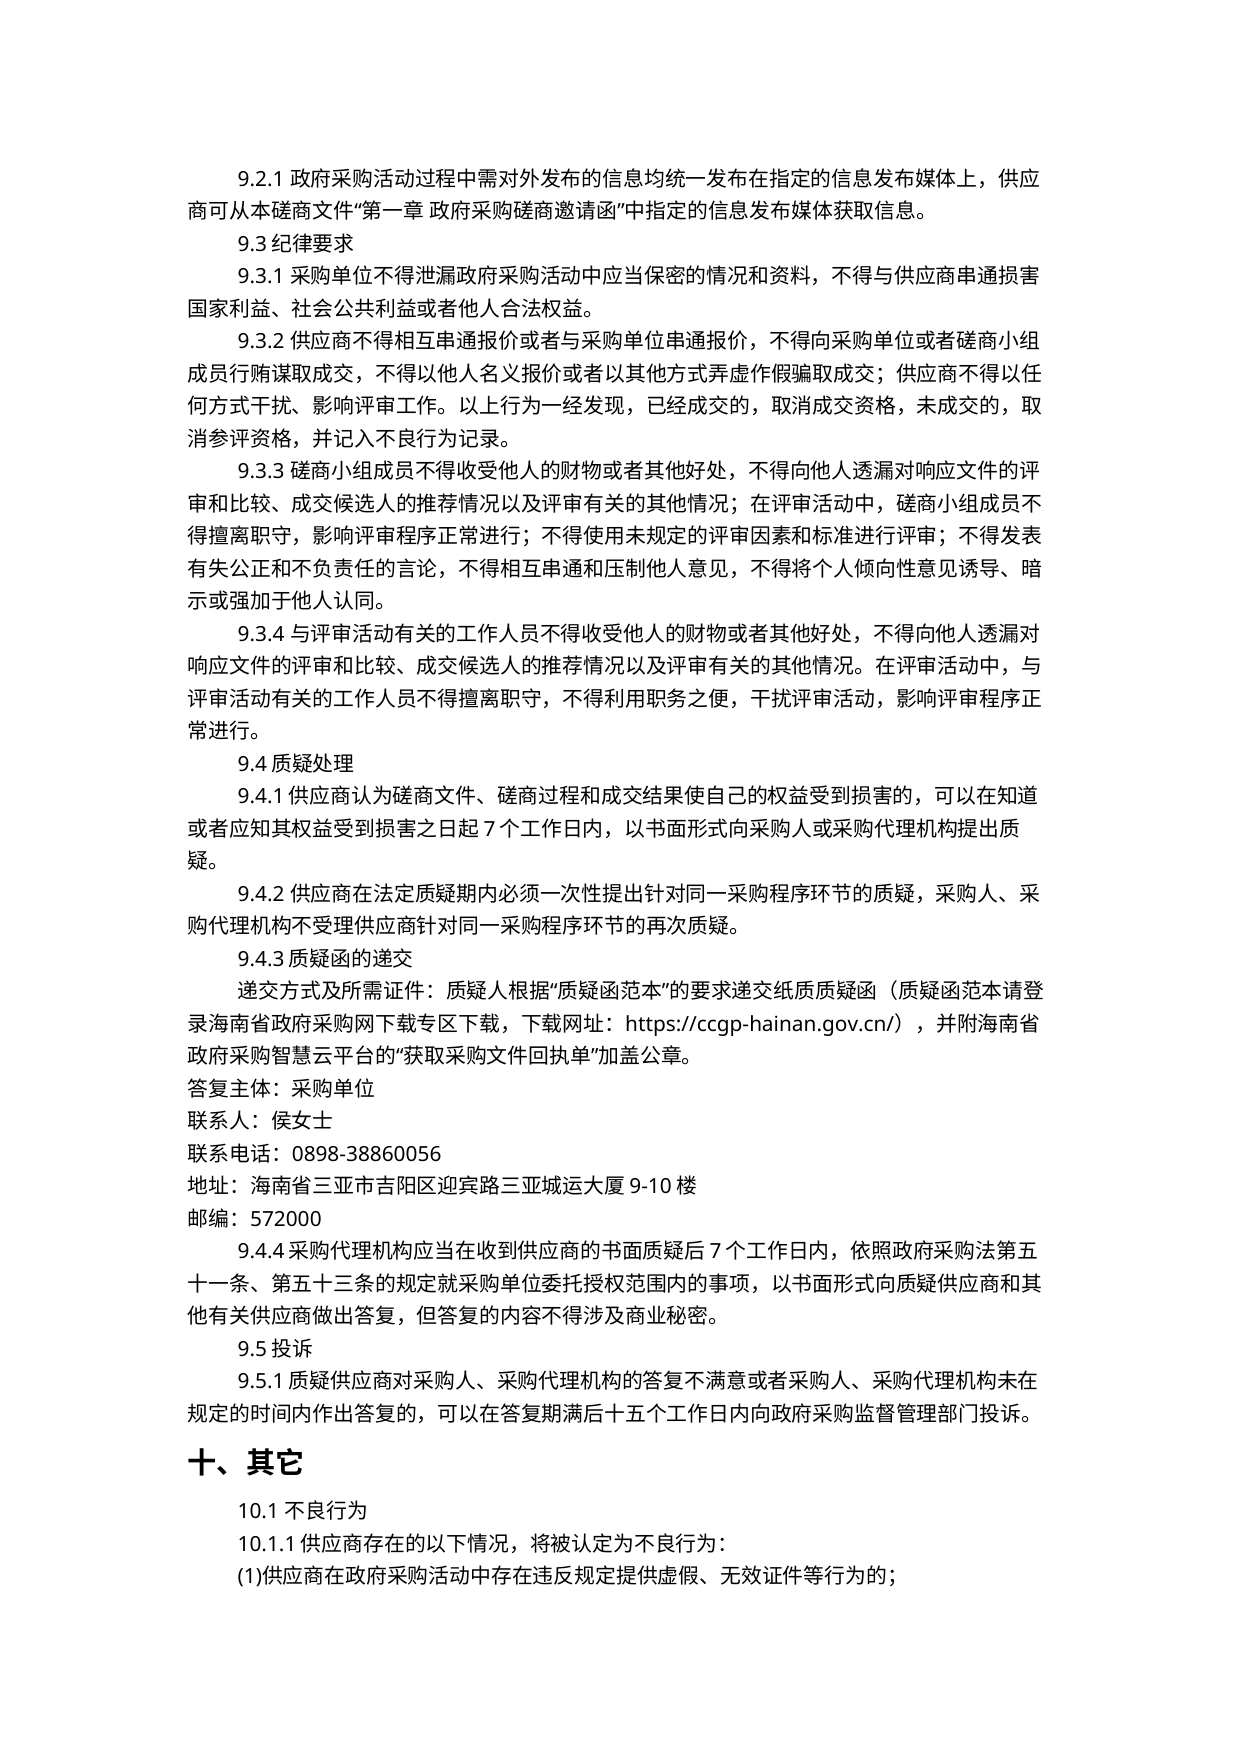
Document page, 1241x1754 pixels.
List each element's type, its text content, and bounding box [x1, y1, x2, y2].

text 联系人：侯女士 [187, 1104, 1053, 1137]
text 递交方式及所需证件：质疑人根据“质疑函范本”的要求递交纸质质疑函（质疑函范本请登录海南省政府采购网下载专区下载，下载网址：https://ccgp-hainan.gov.cn/），并附海南省政府采购智慧云平台的“获取采购文件回执单”加盖公章。 [187, 974, 1053, 1072]
text 地址：海南省三亚市吉阳区迎宾路三亚城运大厦9-10楼 [187, 1169, 1053, 1202]
text 9.3.2 供应商不得相互串通报价或者与采购单位串通报价，不得向采购单位或者磋商小组成员行贿谋取成交，不得以他人名义报价或者以其他方式弄虚作假骗取成交；供应商不得以任何方式干扰、影响评审工作。以上行为一经发现，已经成交的，取消成交资格，未成交的，取消参评资格，并记入不良行为记录。 [187, 324, 1053, 454]
text 9.3纪律要求 [187, 227, 1053, 259]
text (1)供应商在政府采购活动中存在违反规定提供虚假、无效证件等行为的； [187, 1559, 1053, 1592]
text 邮编：572000 [187, 1202, 1053, 1234]
text 9.4质疑处理 [187, 747, 1053, 779]
text 9.3.3 磋商小组成员不得收受他人的财物或者其他好处，不得向他人透漏对响应文件的评审和比较、成交候选人的推荐情况以及评审有关的其他情况；在评审活动中，磋商小组成员不得擅离职守，影响评审程序正常进行；不得使用未规定的评审因素和标准进行评审；不得发表有失公正和不负责任的言论，不得相互串通和压制他人意见，不得将个人倾向性意见诱导、暗示或强加于他人认同。 [187, 454, 1053, 617]
text 9.3.1 采购单位不得泄漏政府采购活动中应当保密的情况和资料，不得与供应商串通损害国家利益、社会公共利益或者他人合法权益。 [187, 259, 1053, 324]
text 10.1 不良行为 [187, 1494, 1053, 1527]
text 9.4.1供应商认为磋商文件、磋商过程和成交结果使自己的权益受到损害的，可以在知道或者应知其权益受到损害之日起7个工作日内，以书面形式向采购人或采购代理机构提出质疑。 [187, 779, 1053, 877]
text 9.3.4 与评审活动有关的工作人员不得收受他人的财物或者其他好处，不得向他人透漏对响应文件的评审和比较、成交候选人的推荐情况以及评审有关的其他情况。在评审活动中，与评审活动有关的工作人员不得擅离职守，不得利用职务之便，干扰评审活动，影响评审程序正常进行。 [187, 617, 1053, 747]
text 答复主体：采购单位 [187, 1072, 1053, 1104]
text 十、其它 [187, 1429, 1053, 1494]
text 10.1.1供应商存在的以下情况，将被认定为不良行为： [187, 1527, 1053, 1559]
text 9.4.2 供应商在法定质疑期内必须一次性提出针对同一采购程序环节的质疑，采购人、采购代理机构不受理供应商针对同一采购程序环节的再次质疑。 [187, 877, 1053, 942]
text 9.4.4采购代理机构应当在收到供应商的书面质疑后7个工作日内，依照政府采购法第五十一条、第五十三条的规定就采购单位委托授权范围内的事项，以书面形式向质疑供应商和其他有关供应商做出答复，但答复的内容不得涉及商业秘密。 [187, 1234, 1053, 1332]
text 联系电话：0898-38860056 [187, 1137, 1053, 1169]
text 9.2.1 政府采购活动过程中需对外发布的信息均统一发布在指定的信息发布媒体上，供应商可从本磋商文件“第一章 政府采购磋商邀请函”中指定的信息发布媒体获取信息。 [187, 162, 1053, 227]
text 9.4.3质疑函的递交 [187, 942, 1053, 974]
text 9.5.1质疑供应商对采购人、采购代理机构的答复不满意或者采购人、采购代理机构未在规定的时间内作出答复的，可以在答复期满后十五个工作日内向政府采购监督管理部门投诉。 [187, 1364, 1053, 1429]
text 9.5投诉 [187, 1332, 1053, 1364]
